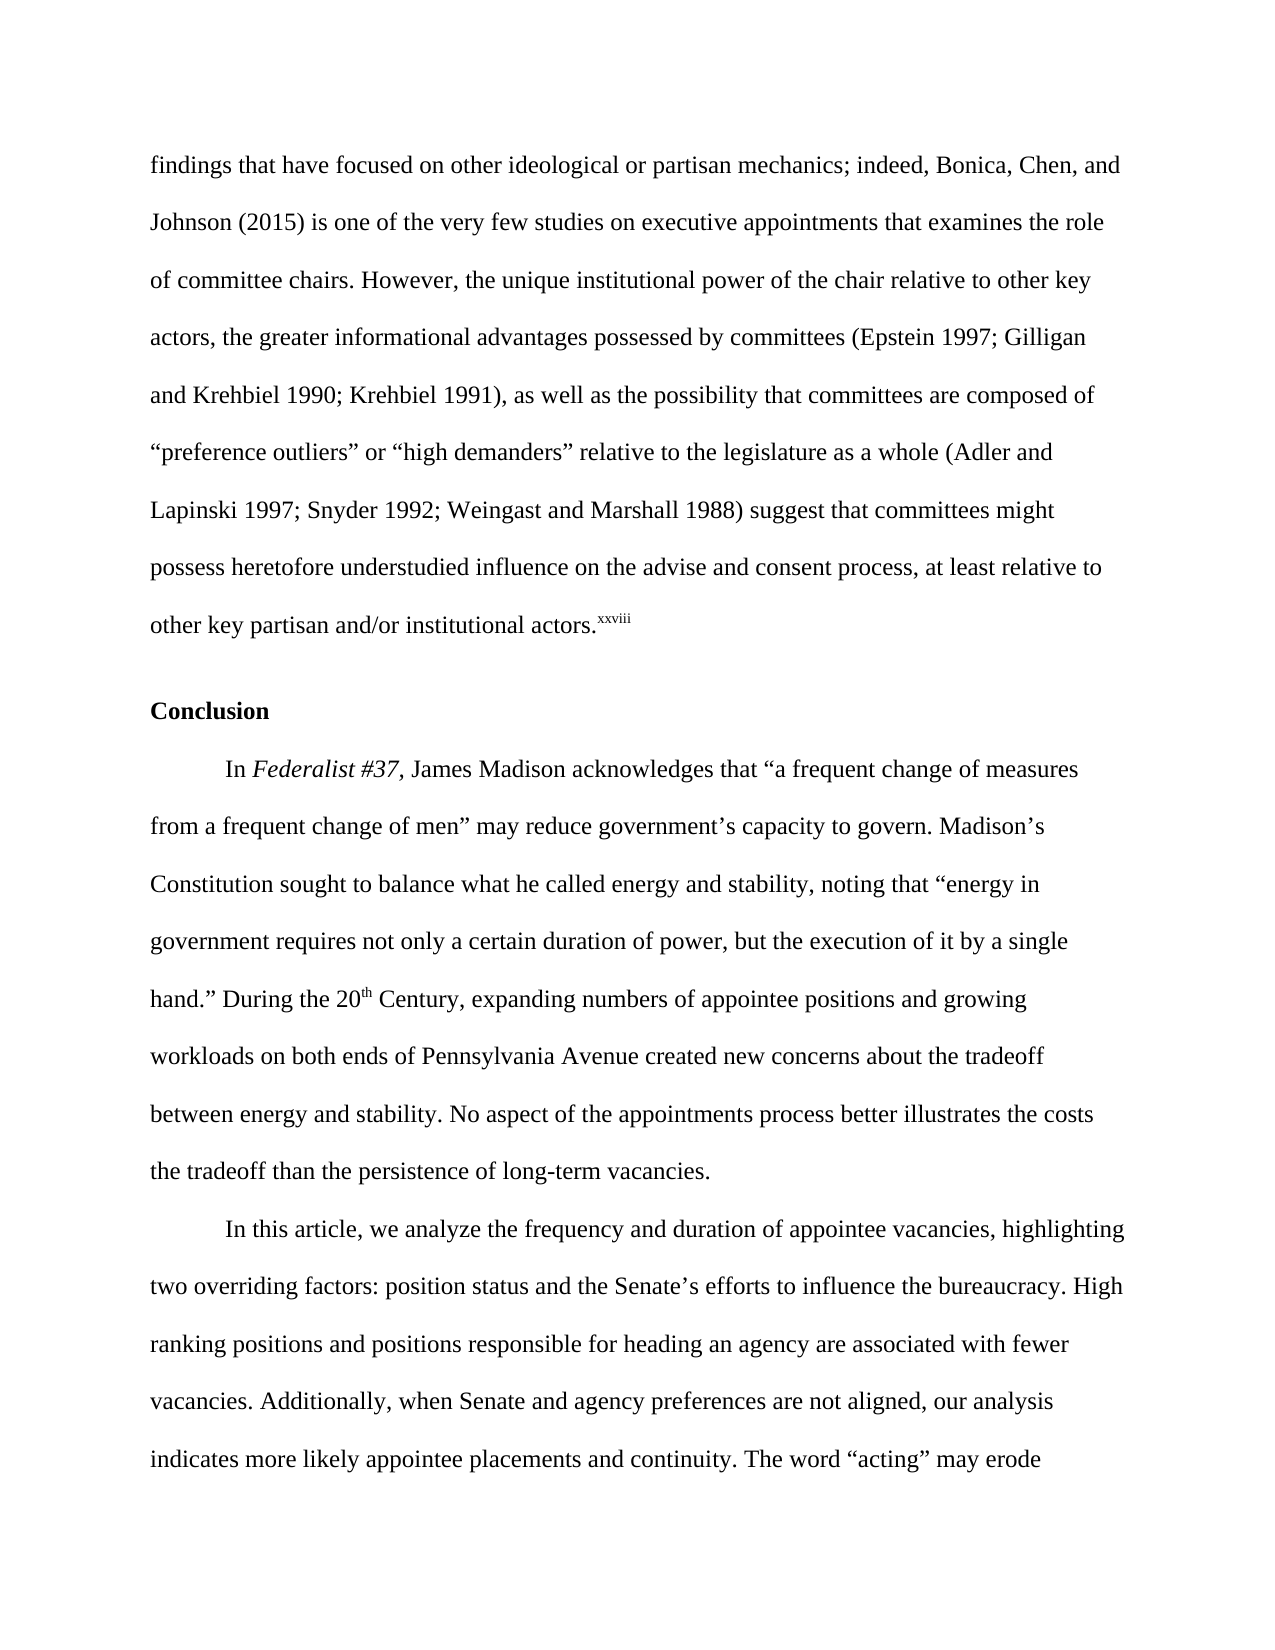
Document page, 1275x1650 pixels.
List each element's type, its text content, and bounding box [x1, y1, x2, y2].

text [150, 150, 1125, 639]
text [150, 1214, 1125, 1472]
text Conclusion [150, 696, 1125, 725]
text In Federalist #37, James Madison acknowledges that “a frequent change of measures from a frequent change of men” may reduce government’s capacity to govern. Madison’s Constitution sought to balance what he called energy and stability, noting that “energy in government requires not only a certain duration of power, but the execution of it by a single hand.” During the 20th Century, expanding numbers of appointee positions and growing workloads on both ends of Pennsylvania Avenue created new concerns about the tradeoff between energy and stability. No aspect of the appointments process better illustrates the costs the tradeoff than the persistence of long-term vacancies. [150, 754, 1125, 1185]
